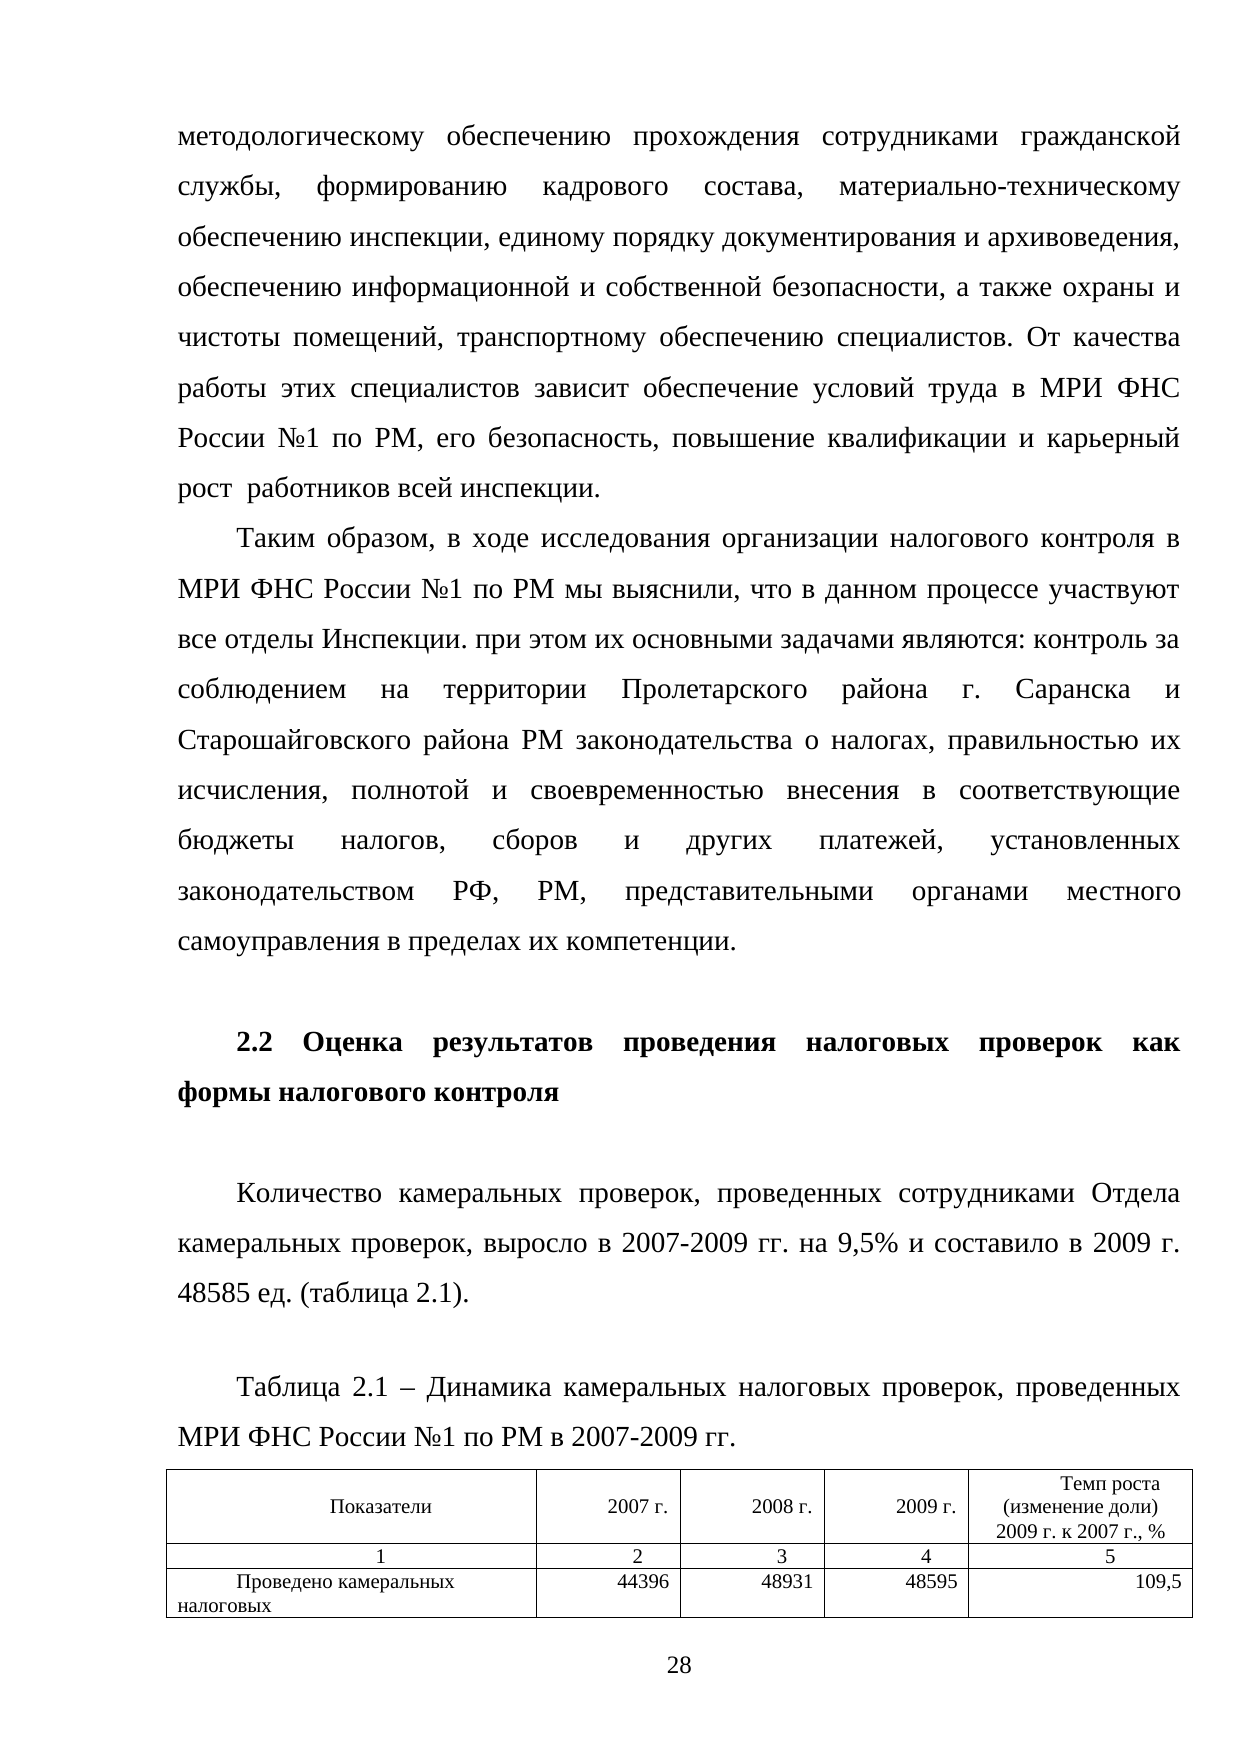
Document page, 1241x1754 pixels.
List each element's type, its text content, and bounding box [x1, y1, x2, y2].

table_cell 44396 [537, 1569, 680, 1617]
table_cell 109,5 [969, 1569, 1192, 1617]
table_header 2007 г. [537, 1470, 680, 1543]
text Таблица 2.1 – Динамика камеральных налоговых проверок, проведенных МРИ ФНС России №1 по РМ в 2007-2009 гг. [177, 1369, 1181, 1453]
table_header 2009 г. [825, 1470, 968, 1543]
table_header Показатели [167, 1470, 536, 1543]
table_cell 48931 [681, 1569, 824, 1617]
text Количество камеральных проверок, проведенных сотрудниками Отдела камеральных проверок, выросло в 2007-2009 гг. на 9,5% и составило в 2009 г. 48585 ед. (таблица 2.1). [177, 1175, 1181, 1309]
text 2.2 Оценка результатов проведения налоговых проверок как формы налогового контроля [177, 1024, 1181, 1108]
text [177, 118, 1181, 504]
table_cell 1 [167, 1544, 536, 1568]
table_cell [167, 1569, 536, 1617]
table_cell 3 [681, 1544, 824, 1568]
table_cell 2 [537, 1544, 680, 1568]
table_cell 48595 [825, 1569, 968, 1617]
table_header Темп роста (изменение доли) 2009 г. к 2007 г., % [969, 1470, 1192, 1543]
table_cell 4 [825, 1544, 968, 1568]
table_header 2008 г. [681, 1470, 824, 1543]
table_cell 5 [969, 1544, 1192, 1568]
text Таким образом, в ходе исследования организации налогового контроля в МРИ ФНС России №1 по РМ мы выяснили, что в данном процессе участвуют все отделы Инспекции. при этом их основными задачами являются: контроль за соблюдением на территории Пролетарского района г. Саранска и Старошайговского района РМ законодательства о налогах, правильностью их исчисления, полнотой и своевременностью внесения в соответствующие бюджеты налогов, сборов и других платежей, установленных законодательством РФ, РМ, представительными органами местного самоуправления в пределах их компетенции. [177, 521, 1181, 957]
